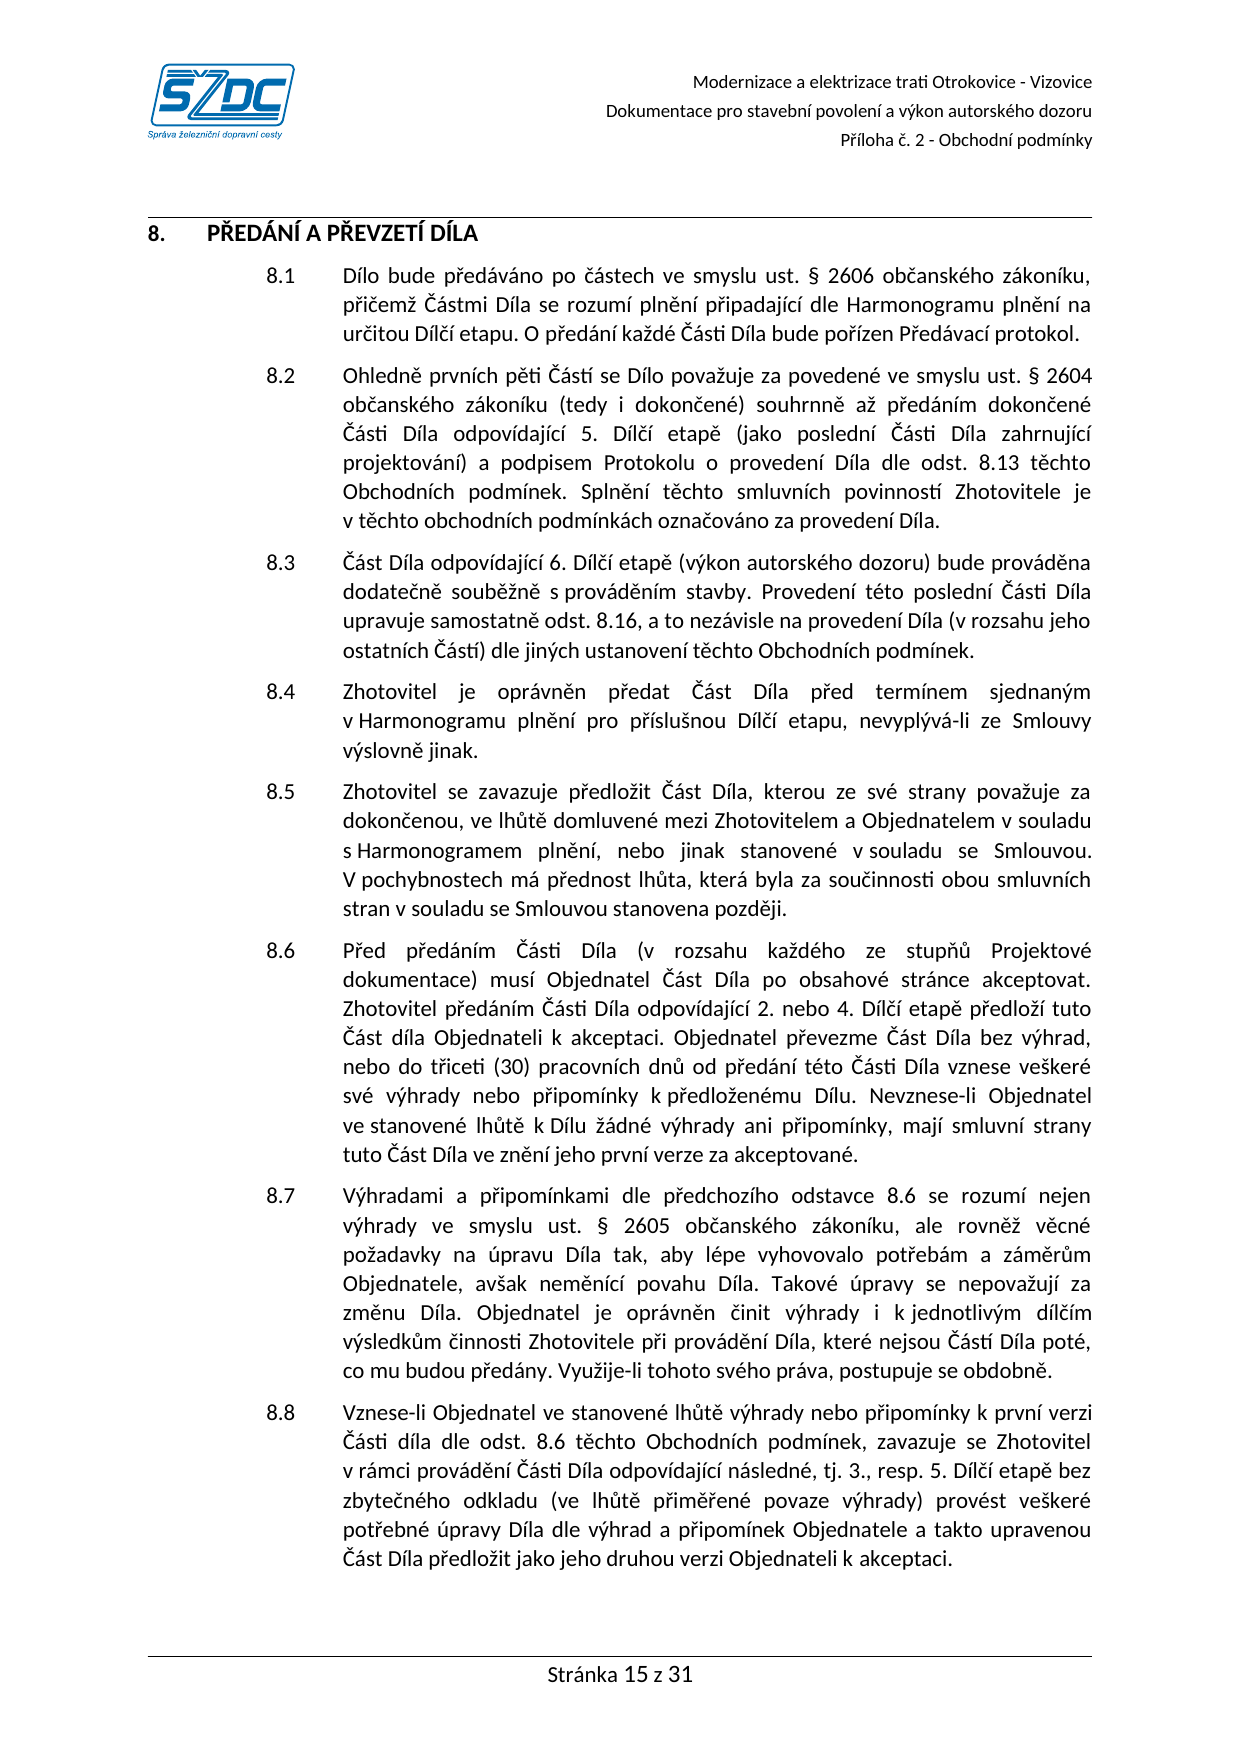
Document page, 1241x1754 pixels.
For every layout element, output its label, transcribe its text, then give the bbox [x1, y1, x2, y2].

text Výhradami a připomínkami dle předchozího odstavce 8.6 se rozumí nejen výhrady ve smyslu ust. § 2605 občanského zákoníku, ale rovněž věcné požadavky na úpravu Díla tak, aby lépe vyhovovalo potřebám a záměrům Objednatele, avšak neměnící povahu Díla. Takové úpravy se nepovažují za změnu Díla. Objednatel je oprávněn činit výhrady i k jednotlivým dílčím výsledkům činnosti Zhotovitele při provádění Díla, které nejsou Částí Díla poté, co mu budou předány. Využije-li tohoto svého práva, postupuje se obdobně. [266, 1181, 1092, 1385]
text Část Díla odpovídající 6. Dílčí etapě (výkon autorského dozoru) bude prováděna dodatečně souběžně s prováděním stavby. Provedení této poslední Části Díla upravuje samostatně odst. 8.16, a to nezávisle na provedení Díla (v rozsahu jeho ostatních Částí) dle jiných ustanovení těchto Obchodních podmínek. [266, 547, 1092, 664]
text Zhotovitel se zavazuje předložit Část Díla, kterou ze své strany považuje za dokončenou, ve lhůtě domluvené mezi Zhotovitelem a Objednatelem v souladu s Harmonogramem plnění, nebo jinak stanovené v souladu se Smlouvou. V pochybnostech má přednost lhůta, která byla za součinnosti obou smluvních stran v souladu se Smlouvou stanovena později. [266, 776, 1092, 922]
text Před předáním Části Díla (v rozsahu každého ze stupňů Projektové dokumentace) musí Objednatel Část Díla po obsahové stránce akceptovat. Zhotovitel předáním Části Díla odpovídající 2. nebo 4. Dílčí etapě předloží tuto Část díla Objednateli k akceptaci. Objednatel převezme Část Díla bez výhrad, nebo do třiceti (30) pracovních dnů od předání této Části Díla vznese veškeré své výhrady nebo připomínky k předloženému Dílu. Nevznese-li Objednatel ve stanovené lhůtě k Dílu žádné výhrady ani připomínky, mají smluvní strany tuto Část Díla ve znění jeho první verze za akceptované. [266, 935, 1092, 1168]
text Dílo bude předáváno po částech ve smyslu ust. § 2606 občanského zákoníku, přičemž Částmi Díla se rozumí plnění připadající dle Harmonogramu plnění na určitou Dílčí etapu. O předání každé Části Díla bude pořízen Předávací protokol. [266, 260, 1092, 347]
text Ohledně prvních pěti Částí se Dílo považuje za povedené ve smyslu ust. § 2604 občanského zákoníku (tedy i dokončené) souhrnně až předáním dokončené Části Díla odpovídající 5. Dílčí etapě (jako poslední Části Díla zahrnující projektování) a podpisem Protokolu o provedení Díla dle odst. 8.13 těchto Obchodních podmínek. Splnění těchto smluvních povinností Zhotovitele je v těchto obchodních podmínkách označováno za provedení Díla. [266, 360, 1092, 535]
text Vznese-li Objednatel ve stanovené lhůtě výhrady nebo připomínky k první verzi Části díla dle odst. 8.6 těchto Obchodních podmínek, zavazuje se Zhotovitel v rámci provádění Části Díla odpovídající následné, tj. 3., resp. 5. Dílčí etapě bez zbytečného odkladu (ve lhůtě přiměřené povaze výhrady) provést veškeré potřebné úpravy Díla dle výhrad a připomínek Objednatele a takto upravenou Část Díla předložit jako jeho druhou verzi Objednateli k akceptaci. [266, 1397, 1092, 1572]
text Zhotovitel je oprávněn předat Část Díla před termínem sjednaným v Harmonogramu plnění pro příslušnou Dílčí etapu, nevyplývá-li ze Smlouvy výslovně jinak. [266, 676, 1092, 764]
text PŘEDÁNÍ A PŘEVZETÍ DÍLA [148, 218, 1092, 247]
